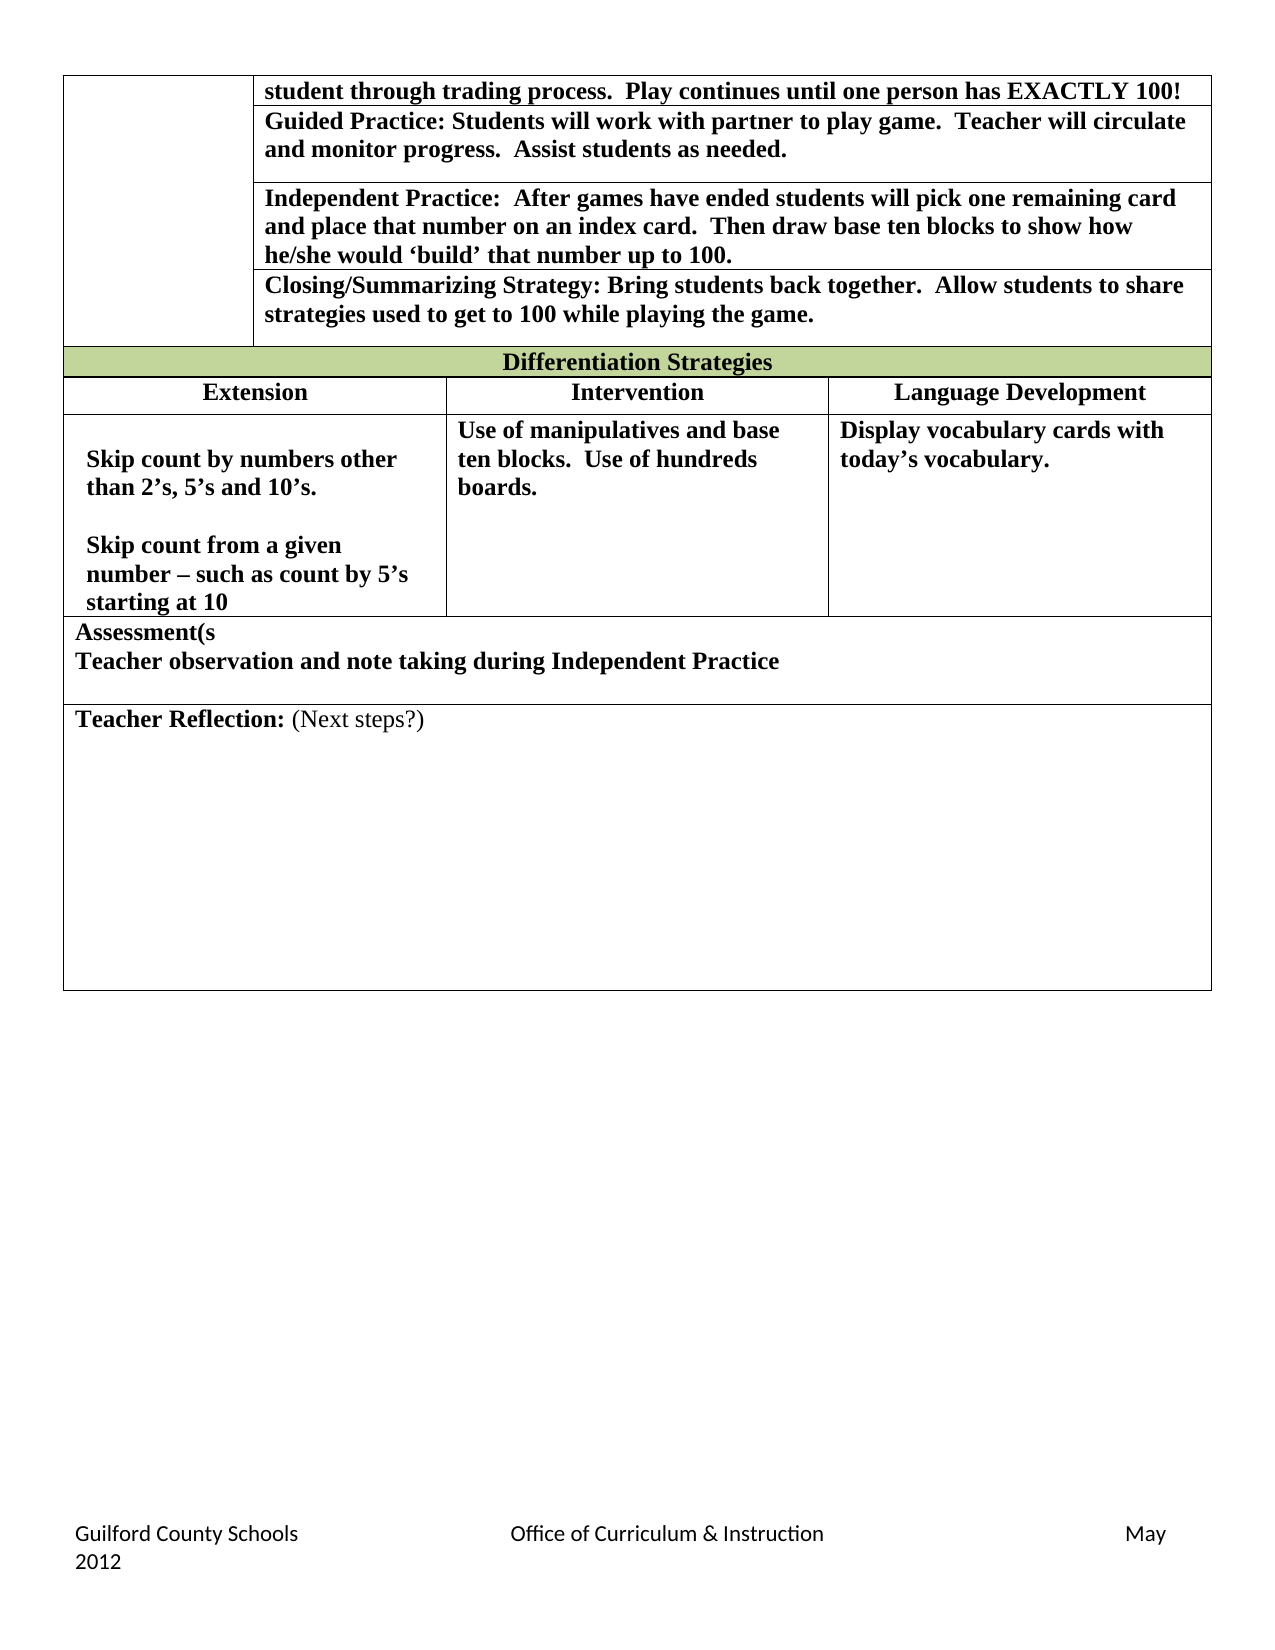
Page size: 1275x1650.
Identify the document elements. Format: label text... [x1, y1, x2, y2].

table_cell Use of manipulatives and base ten blocks. Use of hundreds boards. [447, 415, 828, 616]
table_cell Assessment(s Teacher observation and note taking during Independent Practice [64, 617, 1211, 703]
table_cell Display vocabulary cards with today’s vocabulary. [829, 415, 1211, 616]
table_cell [254, 76, 1211, 105]
table_cell Teacher Reflection: (Next steps?) [64, 705, 1211, 990]
table_cell Differentiation Strategies [64, 347, 1211, 376]
table_cell Extension [64, 378, 446, 414]
table_cell Guided Practice: Students will work with partner to play game. Teacher will circulate and monitor progress. Assist students as needed. [254, 106, 1211, 182]
table_cell Intervention [447, 378, 828, 414]
table_cell Language Development [829, 378, 1211, 414]
table_cell Closing/Summarizing Strategy: Bring students back together. Allow students to share strategies used to get to 100 while playing the game. [254, 270, 1211, 346]
table_cell Independent Practice: After games have ended students will pick one remaining card and place that number on an index card. Then draw base ten blocks to show how he/she would ‘build’ that number up to 100. [254, 183, 1211, 269]
table_cell [64, 415, 446, 616]
